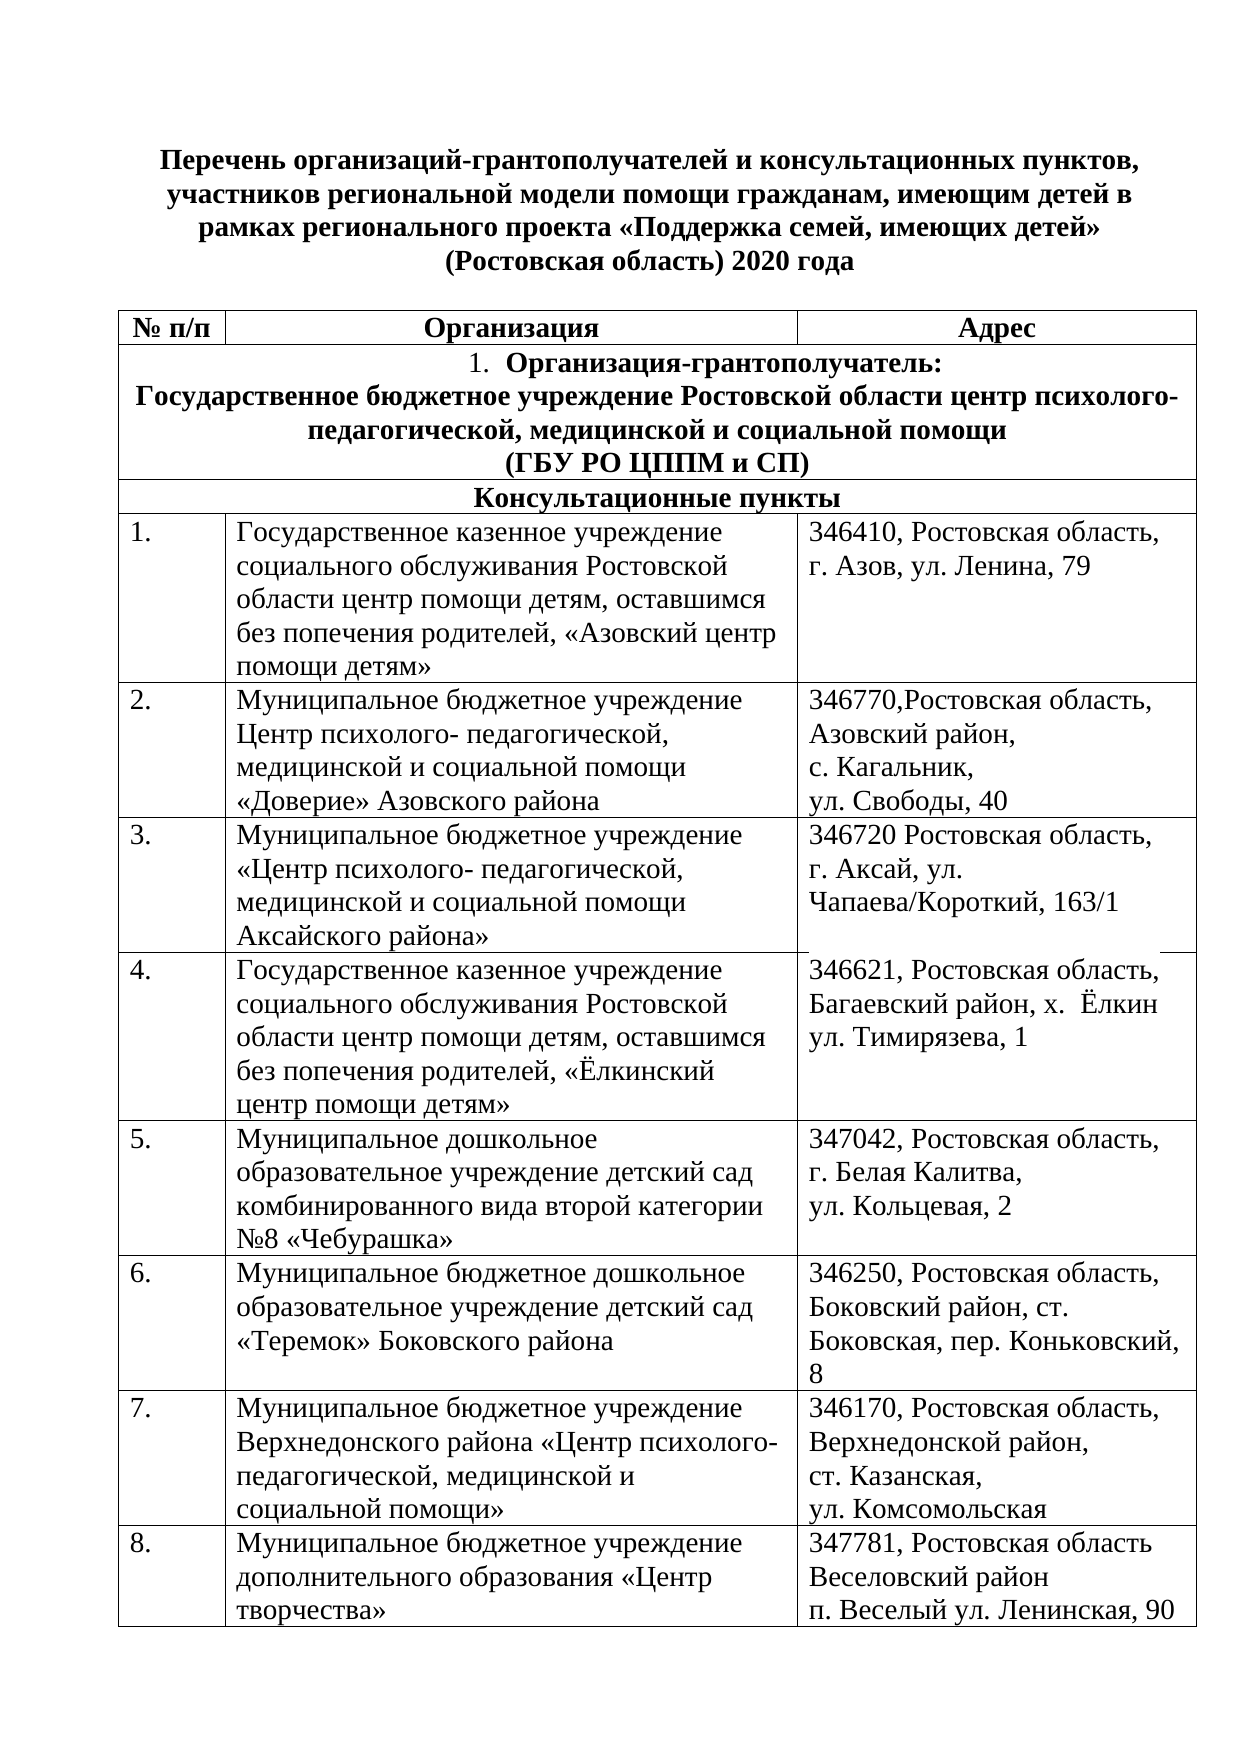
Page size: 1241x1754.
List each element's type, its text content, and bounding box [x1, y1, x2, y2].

text Перечень организаций-грантополучателей и консультационных пунктов, [118, 142, 1181, 176]
table_cell Муниципальное бюджетное учреждение «Центр психолого- педагогической, медицинской и социальной помощи Аксайского района» [226, 818, 797, 952]
table_cell 346410, Ростовская область, г. Азов, ул. Ленина, 79 [798, 514, 1196, 682]
table_cell 347042, Ростовская область, г. Белая Калитва, ул. Кольцевая, 2 [798, 1121, 1196, 1255]
table_cell Государственное казенное учреждение социального обслуживания Ростовской области центр помощи детям, оставшимся без попечения родителей, «Азовский центр помощи детям» [226, 514, 797, 682]
table_cell 346770,Ростовская область, Азовский район, с. Кагальник, ул. Свободы, 40 [798, 683, 1196, 817]
table_cell Муниципальное бюджетное учреждение Верхнедонского района «Центр психолого- педагогической, медицинской и социальной помощи» [226, 1391, 797, 1525]
table_cell 346170, Ростовская область, Верхнедонской район, ст. Казанская, ул. Комсомольская [798, 1391, 1196, 1525]
table_cell Муниципальное бюджетное дошкольное образовательное учреждение детский сад «Теремок» Боковского района [226, 1256, 797, 1390]
table_header Адрес [798, 311, 1196, 344]
table_cell 8. [119, 1526, 225, 1626]
table_cell 1. [119, 514, 225, 682]
table_cell 7. [119, 1391, 225, 1525]
table_cell 346250, Ростовская область, Боковский район, ст. Боковская, пер. Коньковский, 8 [798, 1256, 1196, 1390]
table_cell Организация-грантополучатель: Государственное бюджетное учреждение Ростовской области центр психолого-педагогической, медицинской и социальной помощи (ГБУ РО ЦППМ и СП) [119, 345, 1196, 479]
table_cell Муниципальное бюджетное учреждение Центр психолого- педагогической, медицинской и социальной помощи «Доверие» Азовского района [226, 683, 797, 817]
table_cell 6. [119, 1256, 225, 1390]
table_cell Государственное казенное учреждение социального обслуживания Ростовской области центр помощи детям, оставшимся без попечения родителей, «Ёлкинский центр помощи детям» [226, 953, 797, 1120]
table_cell 346621, Ростовская область, Багаевский район, х. Ёлкин ул. Тимирязева, 1 [798, 953, 1196, 1120]
table_cell 4. [119, 953, 225, 1120]
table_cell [226, 1526, 797, 1626]
text участников региональной модели помощи гражданам, имеющим детей в рамках регионального проекта «Поддержка семей, имеющих детей» (Ростовская область) 2020 года [118, 176, 1181, 276]
table_cell 346720 Ростовская область, г. Аксай, ул. Чапаева/Короткий, 163/1 [798, 818, 1196, 952]
table_header Организация [226, 311, 797, 344]
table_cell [798, 1526, 1196, 1626]
table_header № п/п [119, 311, 225, 344]
table_cell 5. [119, 1121, 225, 1255]
table_cell Муниципальное дошкольное образовательное учреждение детский сад комбинированного вида второй категории №8 «Чебурашка» [226, 1121, 797, 1255]
table_cell 3. [119, 818, 225, 952]
table_cell 2. [119, 683, 225, 817]
table_cell Консультационные пункты [119, 480, 1196, 513]
